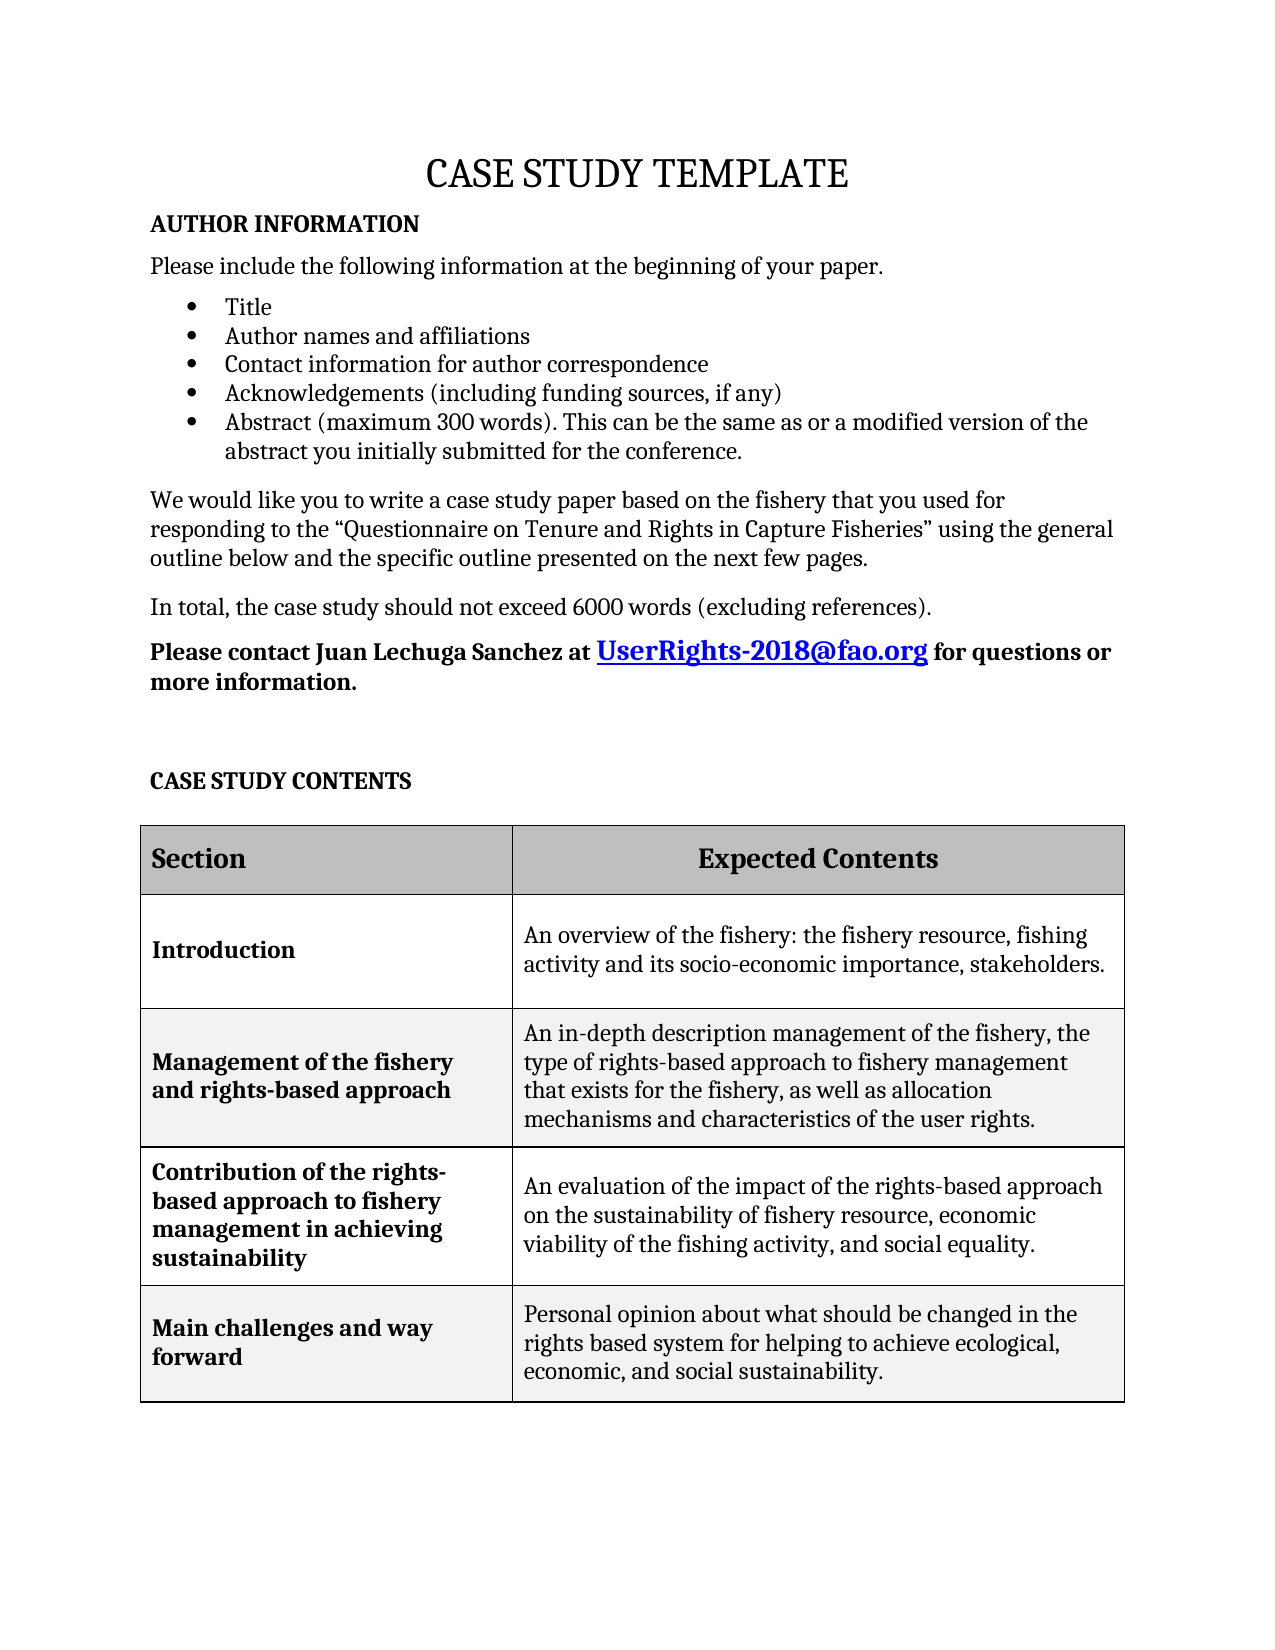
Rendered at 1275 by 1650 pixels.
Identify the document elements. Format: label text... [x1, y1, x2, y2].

list Contact information for author correspondence [187, 350, 1125, 379]
table_cell Introduction [141, 895, 512, 1007]
text We would like you to write a case study paper based on the fishery that you used for responding to the “Questionnaire on Tenure and Rights in Capture Fisheries” using the general outline below and the specific outline presented on the next few pages. [150, 486, 1125, 572]
table_header Section [141, 826, 512, 894]
table_cell Personal opinion about what should be changed in the rights based system for helping to achieve ecological, economic, and social sustainability. [513, 1286, 1124, 1401]
text AUTHOR INFORMATION [150, 210, 1125, 239]
text Please include the following information at the beginning of your paper. [150, 252, 1125, 280]
list Abstract (maximum 300 words). This can be the same as or a modified version of the abstract you initially submitted for the conference. [187, 408, 1125, 465]
text Please contact Juan Lechuga Sanchez at UserRights-2018@fao.org for questions or more information. [150, 634, 1125, 697]
list Acknowledgements (including funding sources, if any) [187, 379, 1125, 408]
list Title [187, 293, 1125, 322]
table_cell Management of the fishery and rights-based approach [141, 1009, 512, 1146]
list Author names and affiliations [187, 322, 1125, 350]
text CASE STUDY CONTENTS [150, 767, 1125, 796]
table_cell An evaluation of the impact of the rights-based approach on the sustainability of fishery resource, economic viability of the fishing activity, and social equality. [513, 1148, 1124, 1285]
table_cell Contribution of the rights-based approach to fishery management in achieving sustainability [141, 1148, 512, 1285]
table_header Expected Contents [513, 826, 1124, 894]
table_cell Main challenges and way forward [141, 1286, 512, 1401]
table_cell An in-depth description management of the fishery, the type of rights-based approach to fishery management that exists for the fishery, as well as allocation mechanisms and characteristics of the user rights. [513, 1009, 1124, 1146]
table_cell An overview of the fishery: the fishery resource, fishing activity and its socio-economic importance, stakeholders. [513, 895, 1124, 1007]
text In total, the case study should not exceed 6000 words (excluding references). [150, 593, 1125, 622]
text CASE STUDY TEMPLATE [150, 150, 1125, 198]
